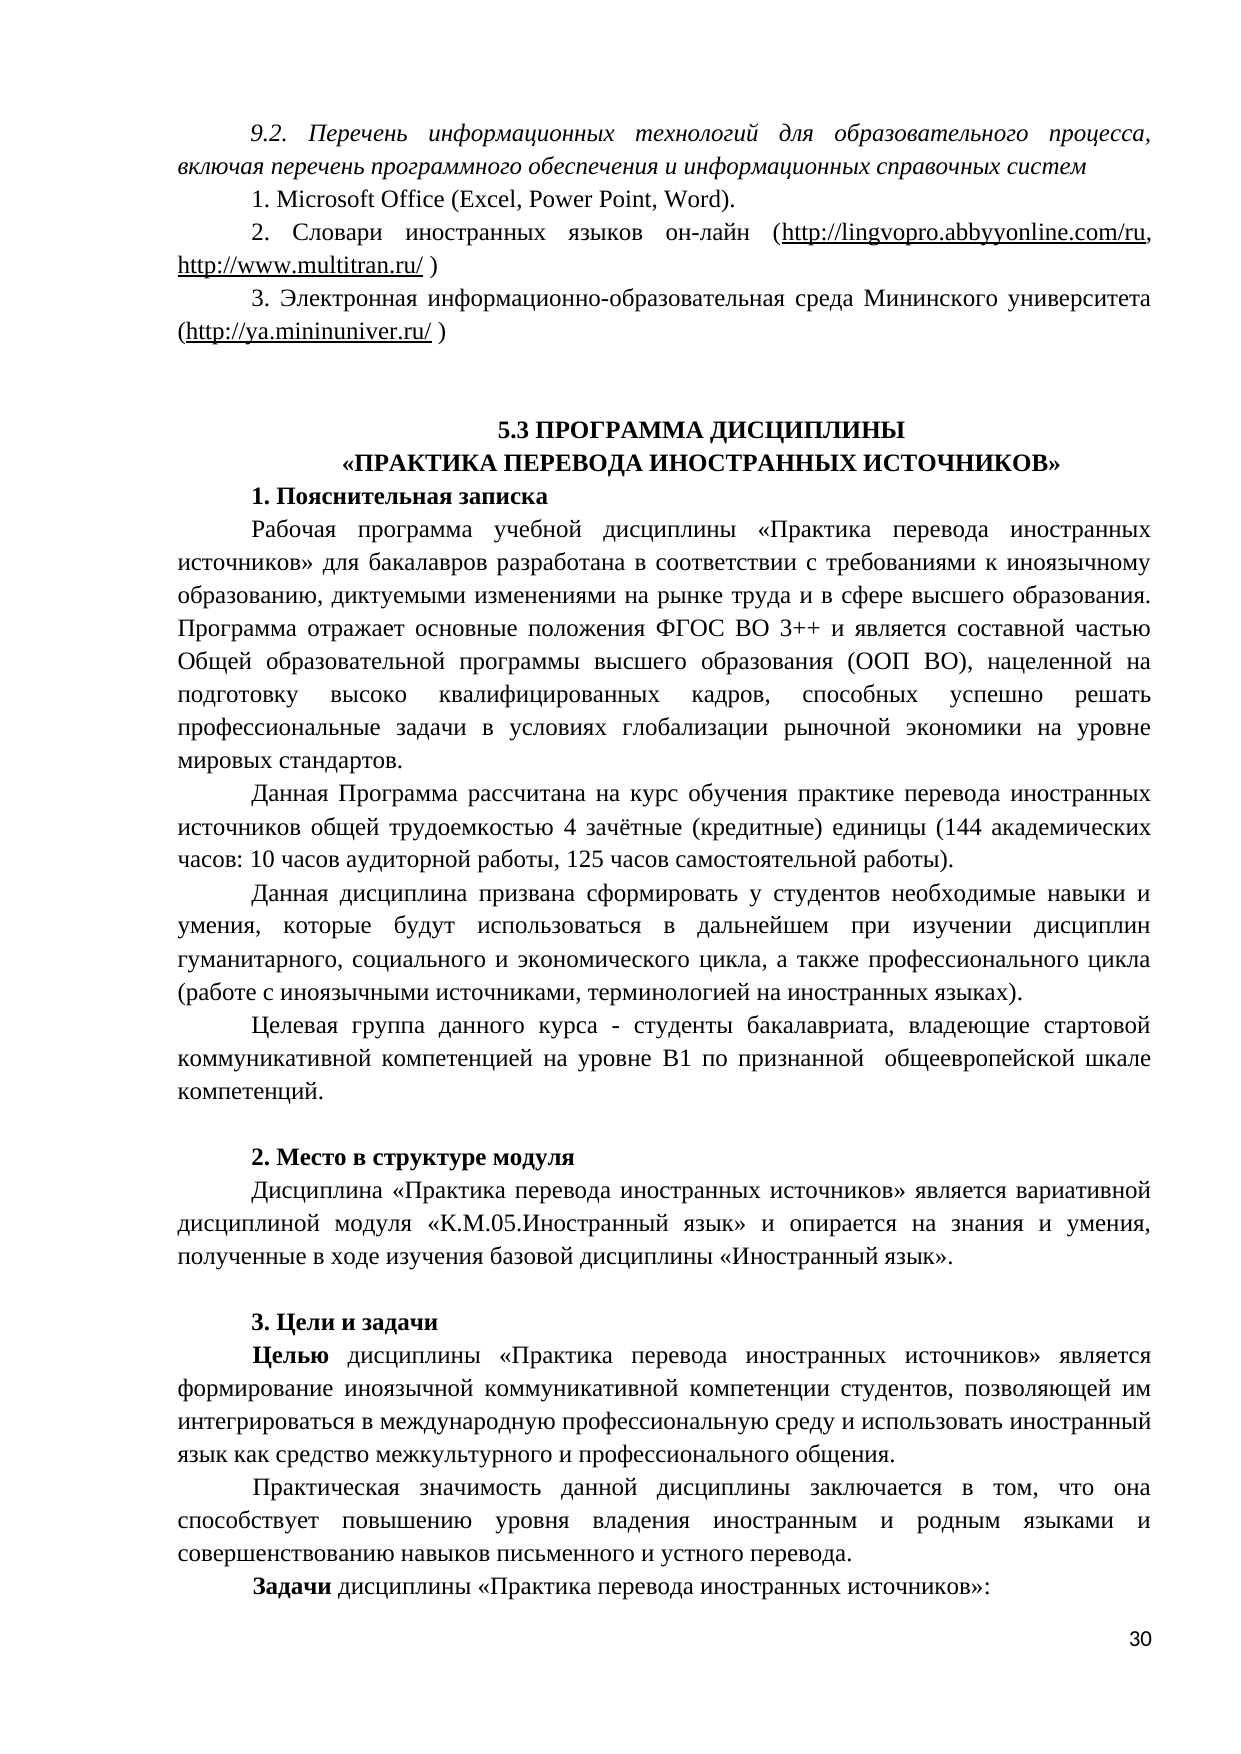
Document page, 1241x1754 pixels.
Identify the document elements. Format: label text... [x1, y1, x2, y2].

text Данная Программа рассчитана на курс обучения практике перевода иностранных источников общей трудоемкостью 4 зачётные (кредитные) единицы (144 академических часов: 10 часов аудиторной работы, 125 часов самостоятельной работы). [177, 778, 1152, 873]
text 3. Цели и задачи [177, 1307, 1152, 1336]
text «Практика перевода иностранных источников» [177, 448, 1152, 477]
text Дисциплина «Практика перевода иностранных источников» является вариативной дисциплиной модуля «К.М.05.Иностранный язык» и опирается на знания и умения, полученные в ходе изучения базовой дисциплины «Иностранный язык». [177, 1175, 1152, 1269]
text Рабочая программа учебной дисциплины «Практика перевода иностранных источников» для бакалавров разработана в соответствии с требованиями к иноязычному образованию, диктуемыми изменениями на рынке труда и в сфере высшего образования. Программа отражает основные положения ФГОС ВО 3++ и является составной частью Общей образовательной программы высшего образования (ООП ВО), нацеленной на подготовку высоко квалифицированных кадров, способных успешно решать профессиональные задачи в условиях глобализации рыночной экономики на уровне мировых стандартов. [177, 514, 1152, 548]
text 5.3 ПРОГРАММА ДИСЦИПЛИНЫ [177, 415, 1152, 444]
text 9.2. Перечень информационных технологий для образовательного процесса, включая перечень программного обеспечения и информационных справочных систем [177, 118, 1152, 180]
text Задачи дисциплины «Практика перевода иностранных источников»: [177, 1571, 1152, 1600]
text 1. Microsoft Office (Excel, Power Point, Word). [177, 184, 1152, 213]
text Практическая значимость данной дисциплины заключается в том, что она способствует повышению уровня владения иностранным и родным языками и совершенствованию навыков письменного и устного перевода. [177, 1472, 1152, 1567]
text 2. Место в структуре модуля [177, 1142, 1152, 1171]
text 2. Словари иностранных языков он-лайн (http://lingvopro.abbyyonline.com/ru, http://www.multitran.ru/ ) [177, 217, 1152, 279]
text Данная дисциплина призвана сформировать у студентов необходимые навыки и умения, которые будут использоваться в дальнейшем при изучении дисциплин гуманитарного, социального и экономического цикла, а также профессионального цикла (работе с иноязычными источниками, терминологией на иностранных языках). [177, 878, 1152, 911]
text Данная дисциплина призвана сформировать у студентов необходимые навыки и умения, которые будут использоваться в дальнейшем при изучении дисциплин гуманитарного, социального и экономического цикла, а также профессионального цикла (работе с иноязычными источниками, терминологией на иностранных языках). [177, 972, 1152, 1005]
text Целью дисциплины «Практика перевода иностранных источников» является формирование иноязычной коммуникативной компетенции студентов, позволяющей им интегрироваться в международную профессиональную среду и использовать иностранный язык как средство межкультурного и профессионального общения. [177, 1340, 1152, 1468]
text Целевая группа данного курса - студенты бакалавриата, владеющие стартовой коммуникативной компетенцией на уровне B1 по признанной общеевропейской шкале компетенций. [177, 1010, 1152, 1104]
text 3. Электронная информационно-образовательная среда Мининского университета (http://ya.mininuniver.ru/ ) [177, 283, 1152, 345]
text 1. Пояснительная записка [177, 481, 1152, 510]
